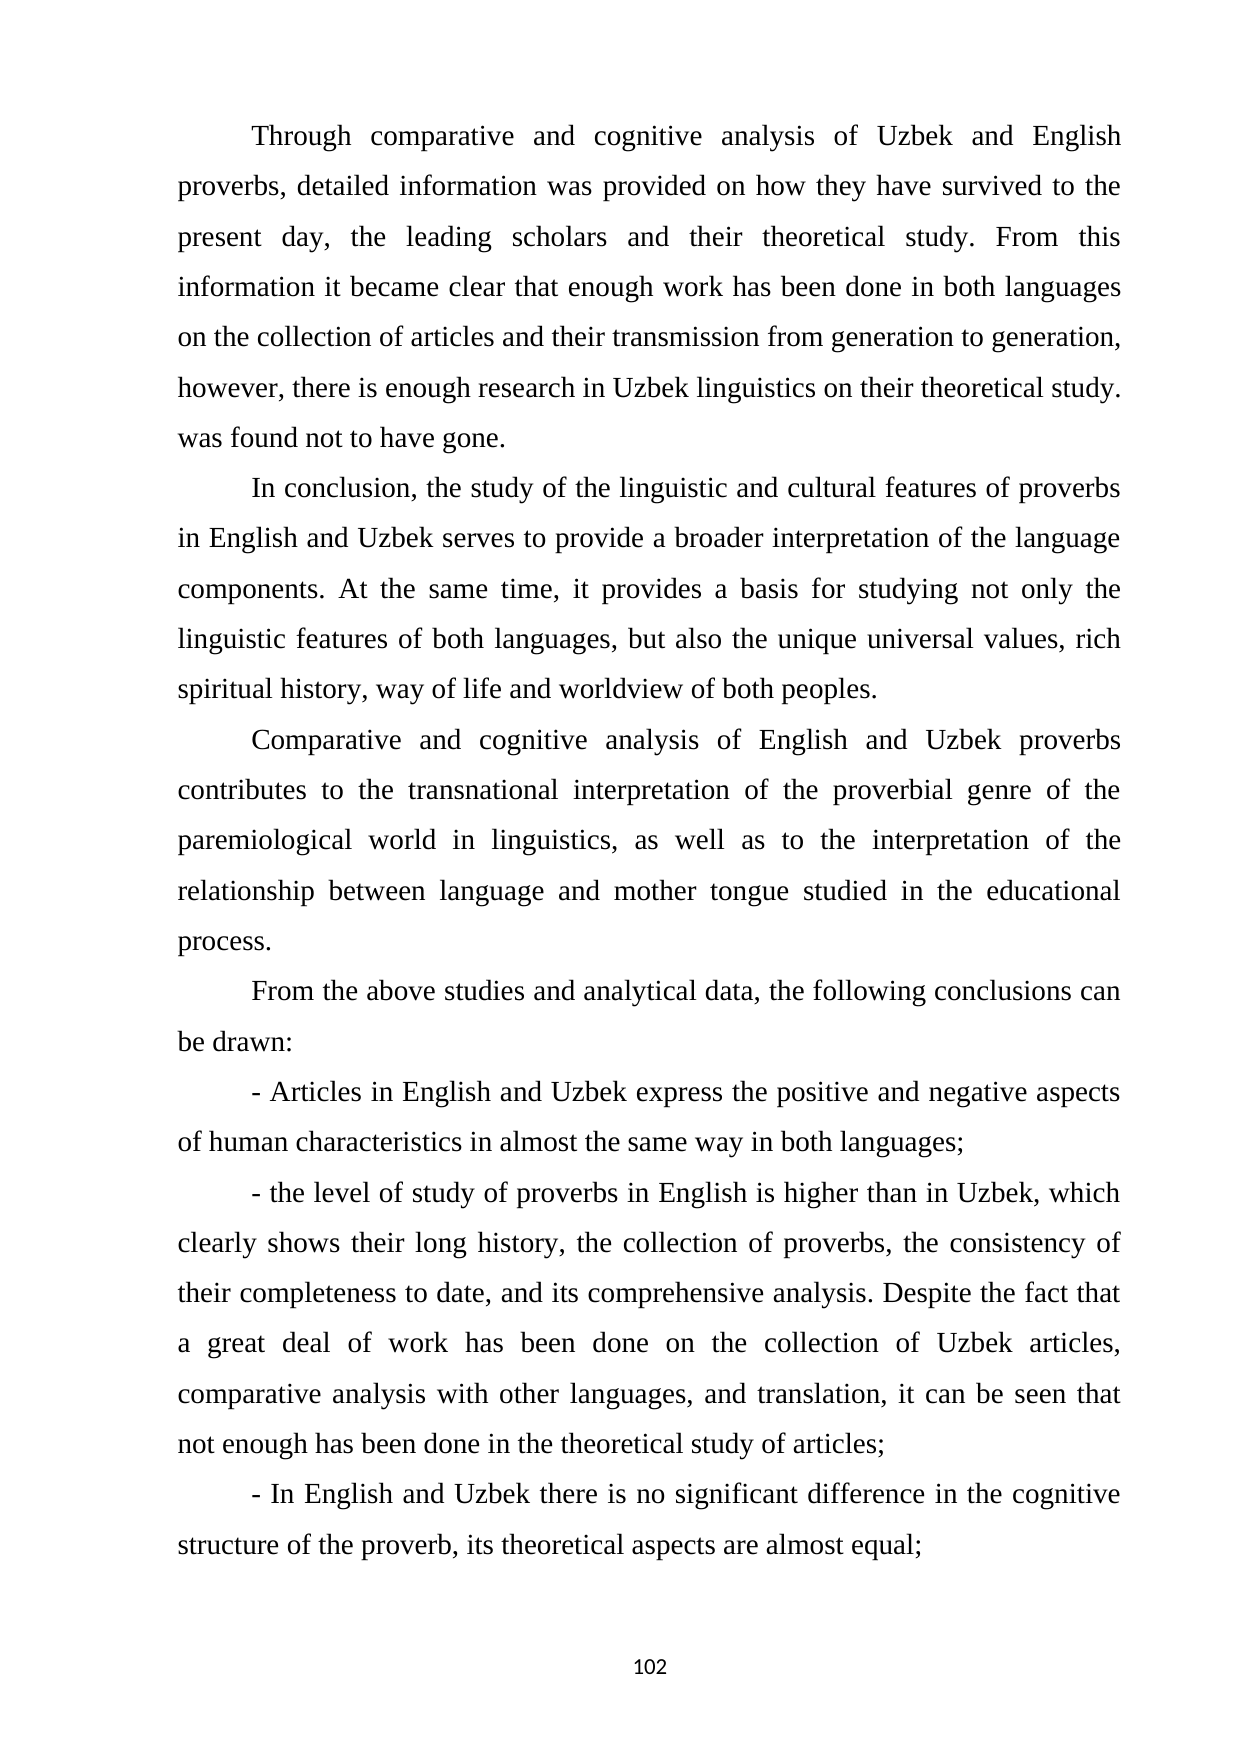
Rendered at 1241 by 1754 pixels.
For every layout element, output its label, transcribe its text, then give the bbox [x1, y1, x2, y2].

text - In English and Uzbek there is no significant difference in the cognitive structure of the proverb, its theoretical aspects are almost equal; [177, 1477, 1122, 1560]
text - the level of study of proverbs in English is higher than in Uzbek, which clearly shows their long history, the collection of proverbs, the consistency of their completeness to date, and its comprehensive analysis. Despite the fact that a great deal of work has been done on the collection of Uzbek articles, comparative analysis with other languages, and translation, it can be seen that not enough has been done in the theoretical study of articles; [177, 1175, 1122, 1460]
text In conclusion, the study of the linguistic and cultural features of proverbs in English and Uzbek serves to provide a broader interpretation of the language components. At the same time, it provides a basis for studying not only the linguistic features of both languages, but also the unique universal values, rich spiritual history, way of life and worldview of both peoples. [177, 470, 1122, 705]
text From the above studies and analytical data, the following conclusions can be drawn: [177, 973, 1122, 1057]
text - Articles in English and Uzbek express the positive and negative aspects of human characteristics in almost the same way in both languages; [177, 1074, 1122, 1158]
text Through comparative and cognitive analysis of Uzbek and English proverbs, detailed information was provided on how they have survived to the present day, the leading scholars and their theoretical study. From this information it became clear that enough work has been done in both languages on the collection of articles and their transmission from generation to generation, however, there is enough research in Uzbek linguistics on their theoretical study. was found not to have gone. [177, 118, 1122, 453]
text Comparative and cognitive analysis of English and Uzbek proverbs contributes to the transnational interpretation of the proverbial genre of the paremiological world in linguistics, as well as to the interpretation of the relationship between language and mother tongue studied in the educational process. [177, 722, 1122, 957]
